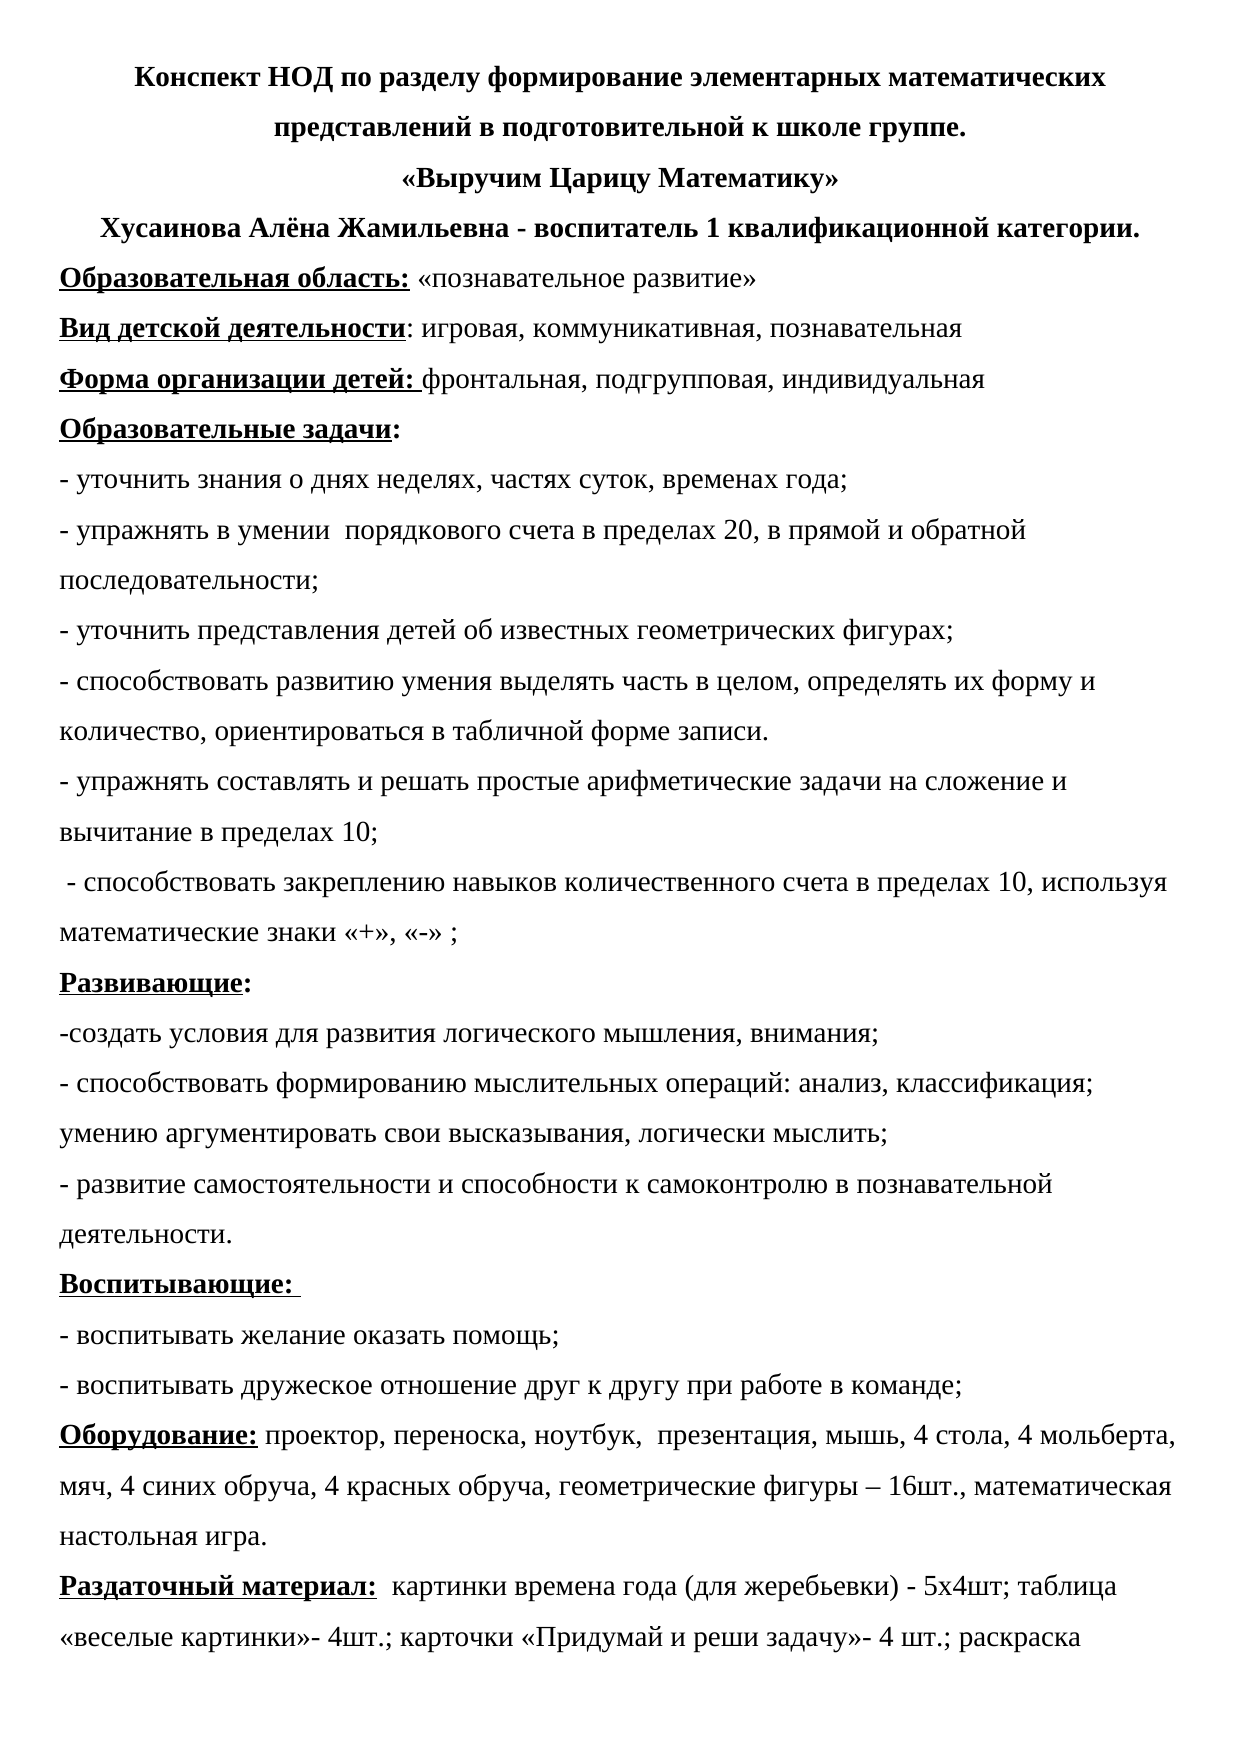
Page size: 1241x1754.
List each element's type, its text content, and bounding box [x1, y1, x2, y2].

text Конспект НОД по разделу формирование элементарных математических представлений в подготовительной к школе группе. [59, 59, 1181, 143]
text Развивающие: [59, 965, 1181, 998]
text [59, 1568, 1181, 1652]
text Форма организации детей: фронтальная, подгрупповая, индивидуальная [59, 361, 1181, 394]
text - воспитывать желание оказать помощь; [59, 1317, 1181, 1350]
text «Выручим Царицу Математику» [59, 160, 1181, 193]
text Образовательные задачи: [59, 411, 1181, 445]
text - развитие самостоятельности и способности к самоконтролю в познавательной деятельности. [59, 1166, 1181, 1250]
text - уточнить представления детей об известных геометрических фигурах; [59, 612, 1181, 646]
text - способствовать формированию мыслительных операций: анализ, классификация; умению аргументировать свои высказывания, логически мыслить; [59, 1065, 1181, 1149]
text - уточнить знания о днях неделях, частях суток, временах года; [59, 462, 1181, 495]
text Воспитывающие: [59, 1267, 1181, 1300]
text -создать условия для развития логического мышления, внимания; [59, 1015, 1181, 1048]
text Образовательная область: «познавательное развитие» [59, 260, 1181, 294]
text - воспитывать дружеское отношение друг к другу при работе в команде; [59, 1367, 1181, 1401]
text - упражнять в умении порядкового счета в пределах 20, в прямой и обратной последовательности; [59, 512, 1181, 596]
text Вид детской деятельности: игровая, коммуникативная, познавательная [59, 311, 1181, 344]
text - способствовать закреплению навыков количественного счета в пределах 10, используя математические знаки «+», «-» ; [59, 864, 1181, 948]
text - упражнять составлять и решать простые арифметические задачи на сложение и вычитание в пределах 10; [59, 763, 1181, 847]
text - способствовать развитию умения выделять часть в целом, определять их форму и количество, ориентироваться в табличной форме записи. [59, 663, 1181, 747]
text Оборудование: проектор, переноска, ноутбук, презентация, мышь, 4 стола, 4 мольберта, мяч, 4 синих обруча, 4 красных обруча, геометрические фигуры – 16шт., математическая настольная игра. [59, 1417, 1181, 1552]
text Хусаинова Алёна Жамильевна - воспитатель 1 квалификационной категории. [59, 210, 1181, 243]
